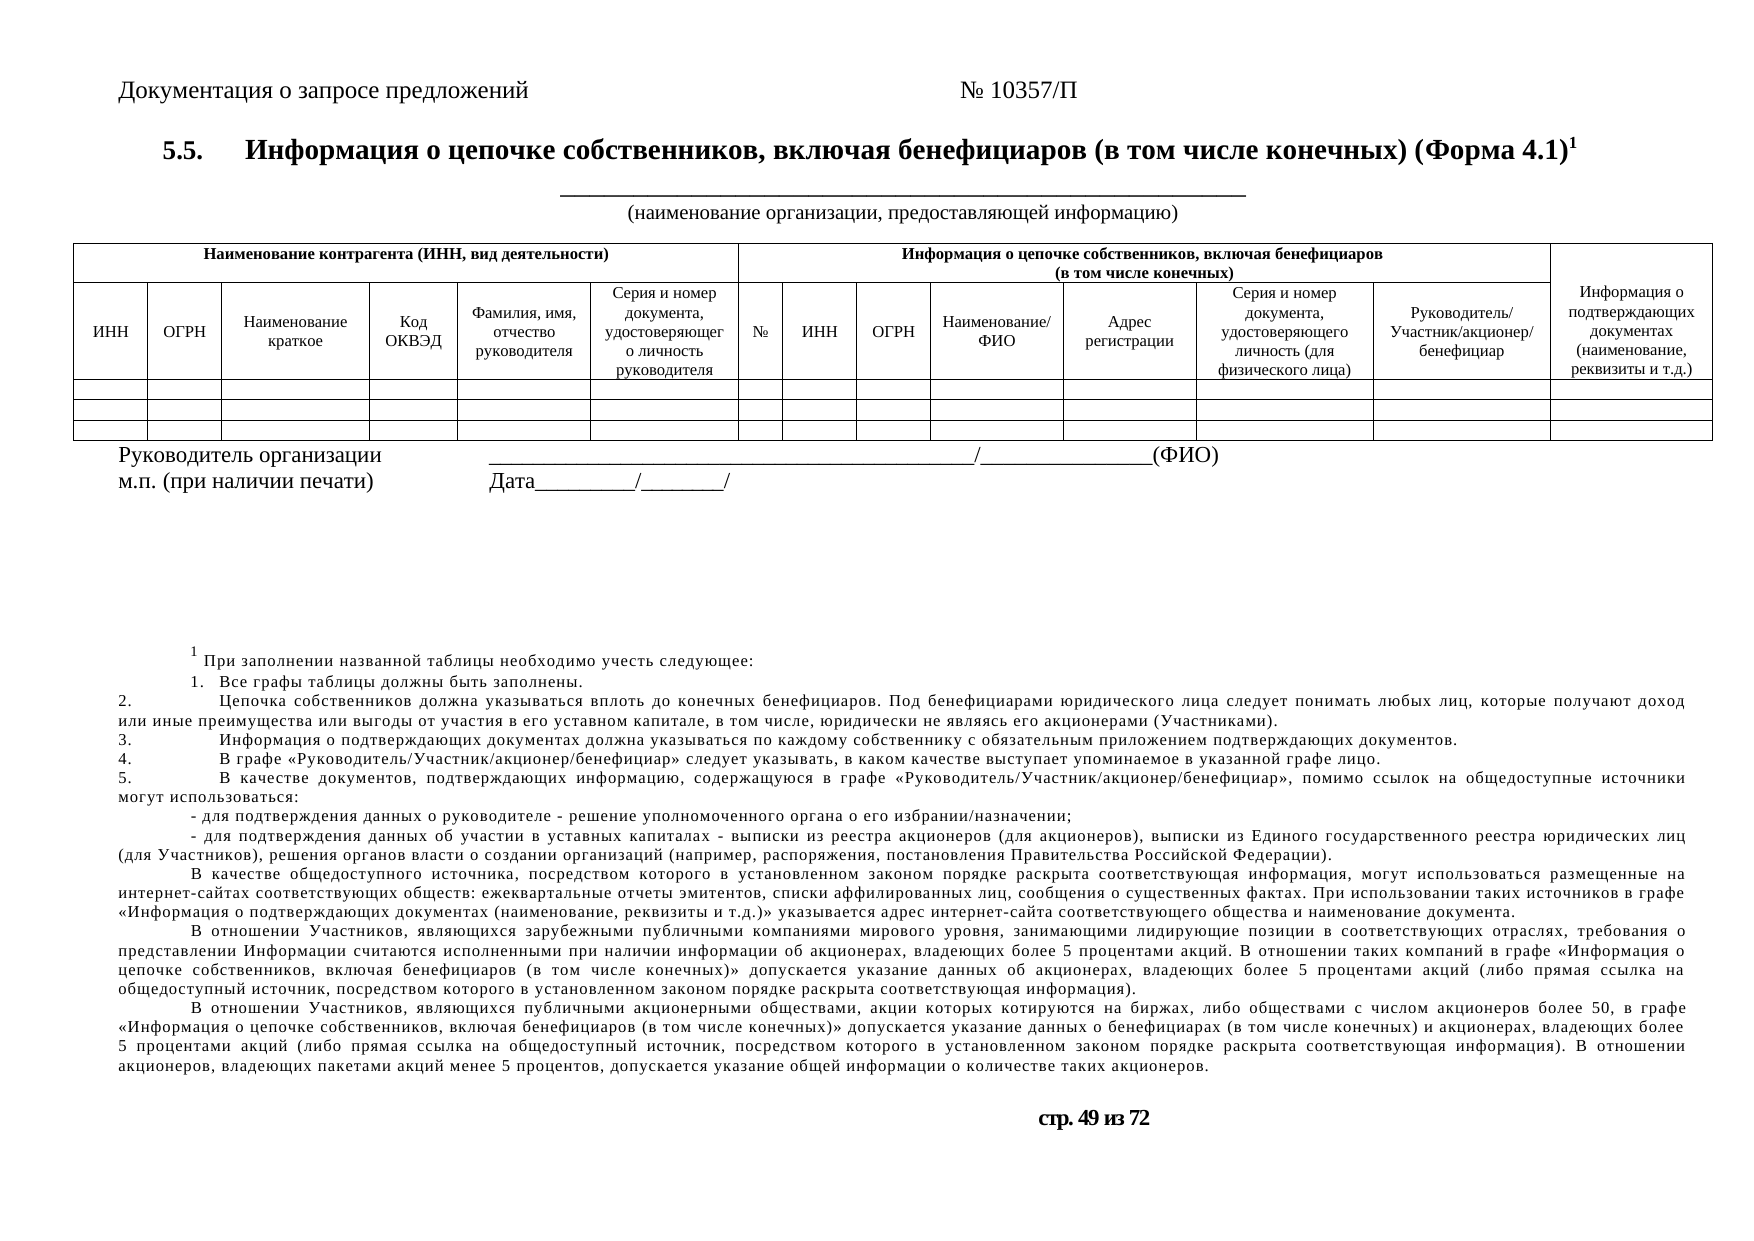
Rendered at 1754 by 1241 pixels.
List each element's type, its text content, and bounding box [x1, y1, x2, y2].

table_cell [74, 400, 147, 419]
table_cell [370, 421, 457, 440]
table_cell [74, 421, 147, 440]
table_cell [1064, 380, 1196, 399]
text _______________________________________________ [118, 166, 1687, 199]
table_cell [222, 380, 369, 399]
table_cell [458, 400, 590, 419]
table_cell [931, 400, 1063, 419]
table_cell Наименование краткое [222, 283, 369, 379]
table_cell [931, 421, 1063, 440]
table_cell Наименование/ФИО [931, 283, 1063, 379]
text м.п. (при наличии печати) Дата / / [118, 467, 1687, 493]
table_cell [148, 380, 221, 399]
table_cell [857, 380, 930, 399]
table_cell [783, 380, 856, 399]
table_cell [931, 380, 1063, 399]
table_cell ОГРН [148, 283, 221, 379]
table_header Наименование контрагента (ИНН, вид деятельности) [74, 244, 738, 282]
table_cell Адрес регистрации [1064, 283, 1196, 379]
table_cell [1374, 400, 1550, 419]
table_cell [591, 400, 738, 419]
table_cell [1197, 380, 1373, 399]
table_cell [591, 421, 738, 440]
table_cell Серия и номер документа, удостоверяющего личность руководителя [591, 283, 738, 379]
table_cell [857, 421, 930, 440]
text Руководитель организации /_______________(ФИО) [118, 441, 1687, 467]
table_cell [1064, 400, 1196, 419]
table_cell [370, 380, 457, 399]
table_cell № [739, 283, 782, 379]
table_cell [1374, 421, 1550, 440]
text Информация о цепочке собственников, включая бенефициаров (в том числе конечных) (Форма 4.1) [162, 132, 1687, 166]
table_cell [783, 421, 856, 440]
table_cell ОГРН [857, 283, 930, 379]
table_cell [591, 380, 738, 399]
table_header Информация о подтверждающих документах (наименование, реквизиты и т.д.) [1551, 244, 1712, 379]
table_header Информация о цепочке собственников, включая бенефициаров (в том числе конечных) [739, 244, 1550, 282]
table_cell [74, 380, 147, 399]
table_cell Код ОКВЭД [370, 283, 457, 379]
table_cell Руководитель/ Участник/акционер/ бенефициар [1374, 283, 1550, 379]
table_cell [1551, 421, 1712, 440]
table_cell [1374, 380, 1550, 399]
table_cell [1197, 421, 1373, 440]
table_cell ИНН [74, 283, 147, 379]
table_cell [739, 400, 782, 419]
table_cell [783, 400, 856, 419]
table_cell [458, 421, 590, 440]
table_cell [1551, 400, 1712, 419]
table_cell [1551, 380, 1712, 399]
table_cell [370, 400, 457, 419]
table_cell [857, 400, 930, 419]
table_cell Серия и номер документа, удостоверяющего личность (для физического лица) [1197, 283, 1373, 379]
table_cell [739, 380, 782, 399]
table_cell [222, 421, 369, 440]
table_cell [148, 400, 221, 419]
table_cell [222, 400, 369, 419]
table_cell [458, 380, 590, 399]
table_cell [1064, 421, 1196, 440]
text (наименование организации, предоставляющей информацию) [118, 199, 1687, 224]
table_cell [739, 421, 782, 440]
table_cell ИНН [783, 283, 856, 379]
table_cell [1197, 400, 1373, 419]
table_cell [148, 421, 221, 440]
table_cell Фамилия, имя, отчество руководителя [458, 283, 590, 379]
